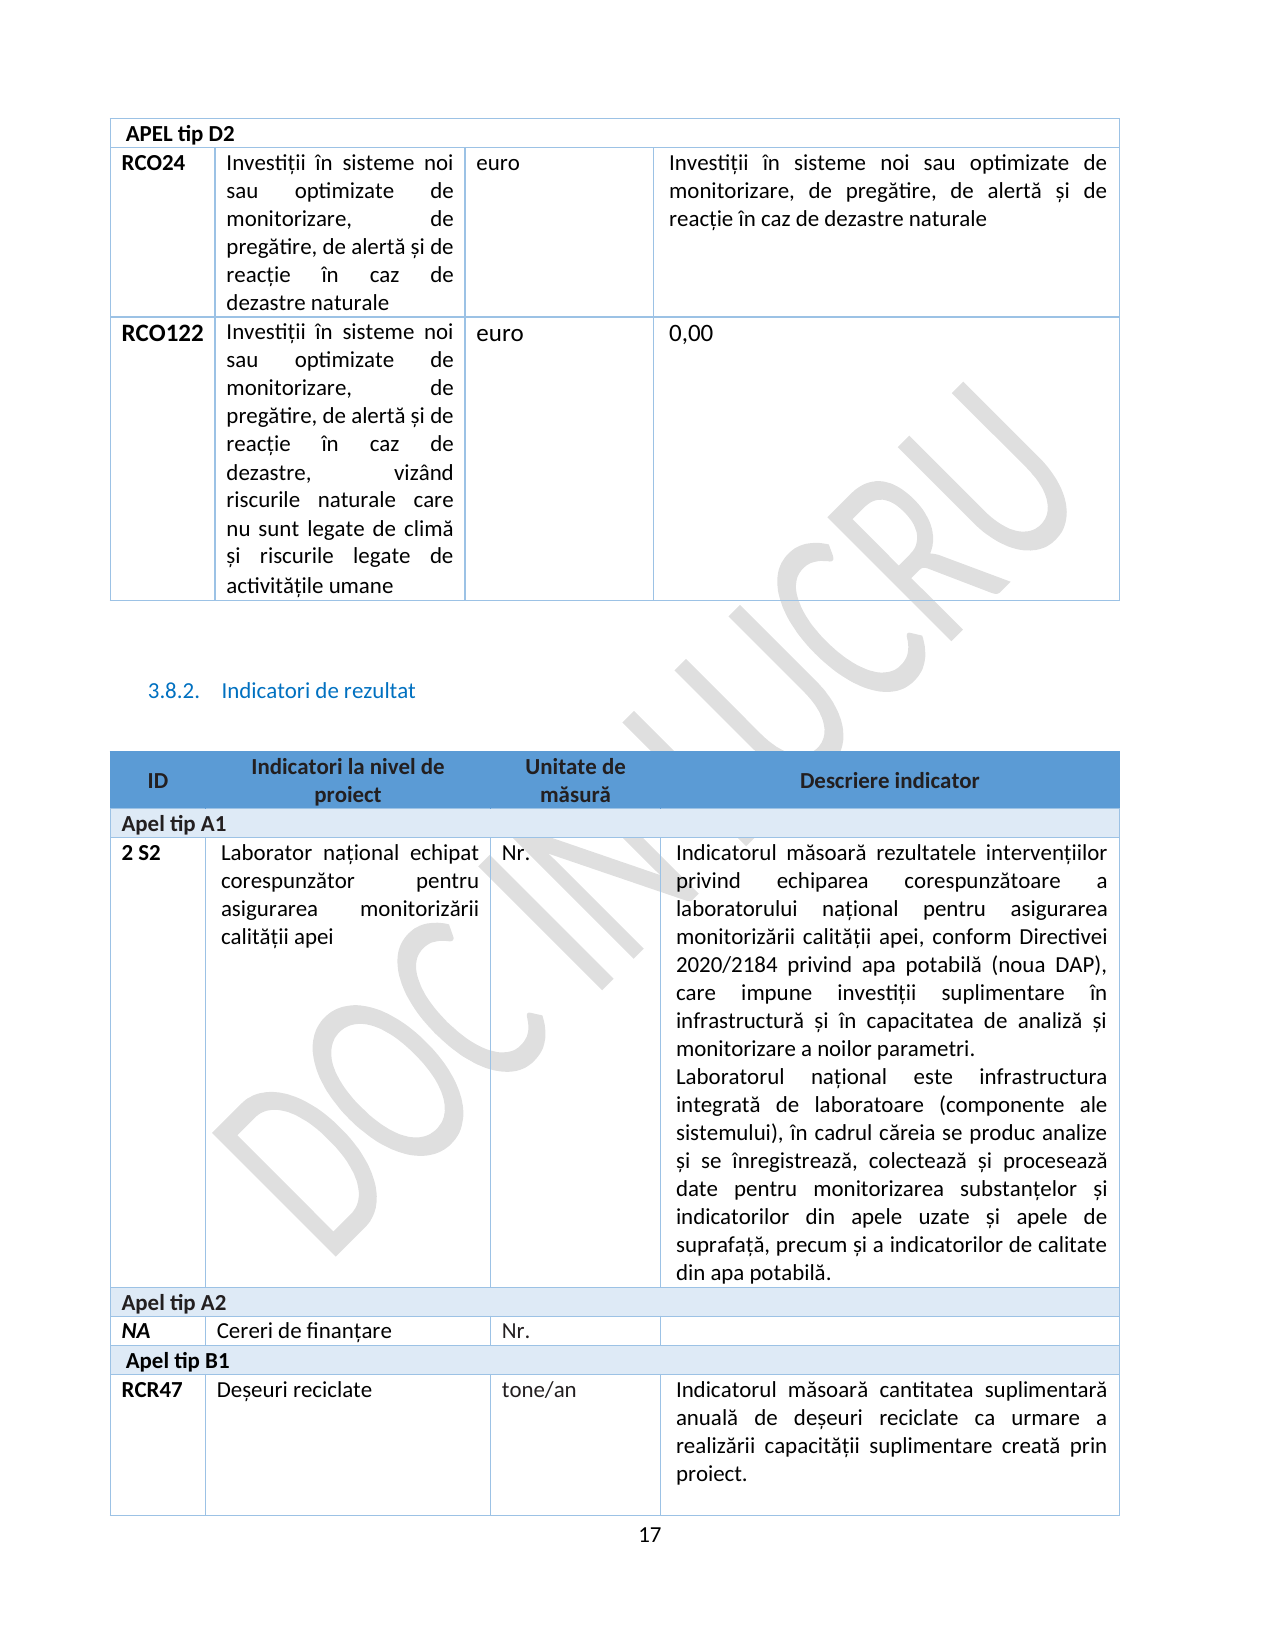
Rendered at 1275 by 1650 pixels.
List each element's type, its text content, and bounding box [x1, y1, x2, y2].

table_cell Investiții în sisteme noi sau optimizate de monitorizare, de pregătire, de alertă și de reacție în caz de dezastre naturale [216, 148, 464, 316]
table_cell Investiții în sisteme noi sau optimizate de monitorizare, de pregătire, de alertă și de reacție în caz de dezastre naturale [654, 148, 1119, 316]
table_cell [661, 1317, 1119, 1345]
table_cell Nr. [491, 1317, 660, 1345]
table_cell Apel tip A1 [111, 809, 1119, 837]
table_cell tone/an [491, 1375, 660, 1515]
table_cell RCO24 [111, 148, 214, 316]
table_cell RCO122 [111, 318, 214, 600]
table_cell Investiții în sisteme noi sau optimizate de monitorizare, de pregătire, de alertă și de reacție în caz de dezastre, vizând riscurile naturale care nu sunt legate de climă și riscurile legate de activitățile umane[/notranslate] [216, 318, 464, 600]
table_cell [661, 1375, 1119, 1515]
table_cell euro [466, 148, 653, 316]
table_cell Apel tip A2 [111, 1288, 1119, 1316]
table_cell [notranslate]euro[/notranslate] [466, 318, 653, 600]
table_cell Laborator național echipat corespunzător pentru asigurarea monitorizării calității apei [206, 838, 490, 1287]
table_cell Apel tip B1 [111, 1346, 1119, 1374]
table_cell 2 S2 [111, 838, 205, 1287]
table_cell Indicatorul măsoară rezultatele intervențiilor privind echiparea corespunzătoare a laboratorului naţional pentru asigurarea monitorizării calităţii apei, conform Directivei 2020/2184 privind apa potabilă (noua DAP), care impune investiții suplimentare în infrastructură și în capacitatea de analiză și monitorizare a noilor parametri. Laboratorul național este infrastructura integrată de laboratoare (componente ale sistemului), în cadrul căreia se produc analize și se înregistrează, colectează și procesează date pentru monitorizarea substanțelor și indicatorilor din apele uzate și apele de suprafață, precum și a indicatorilor de calitate din apa potabilă. [661, 838, 1119, 1287]
table_cell Nr. [491, 838, 660, 1287]
table_header Unitate de măsură [491, 752, 660, 808]
table_header Indicatori la nivel de proiect [206, 752, 490, 808]
table_cell APEL tip D2 [111, 119, 1119, 147]
table_header Descriere indicator [661, 752, 1119, 808]
table_cell Deșeuri reciclate [206, 1375, 490, 1515]
table_cell 0,00 [654, 318, 1119, 600]
table_cell Cereri de finanțare [206, 1317, 490, 1345]
table_header ID [111, 752, 205, 808]
table_cell NA [111, 1317, 205, 1345]
subtitle 3.8.2. Indicatori de rezultat [148, 676, 1152, 704]
table_cell RCR47 [111, 1375, 205, 1515]
